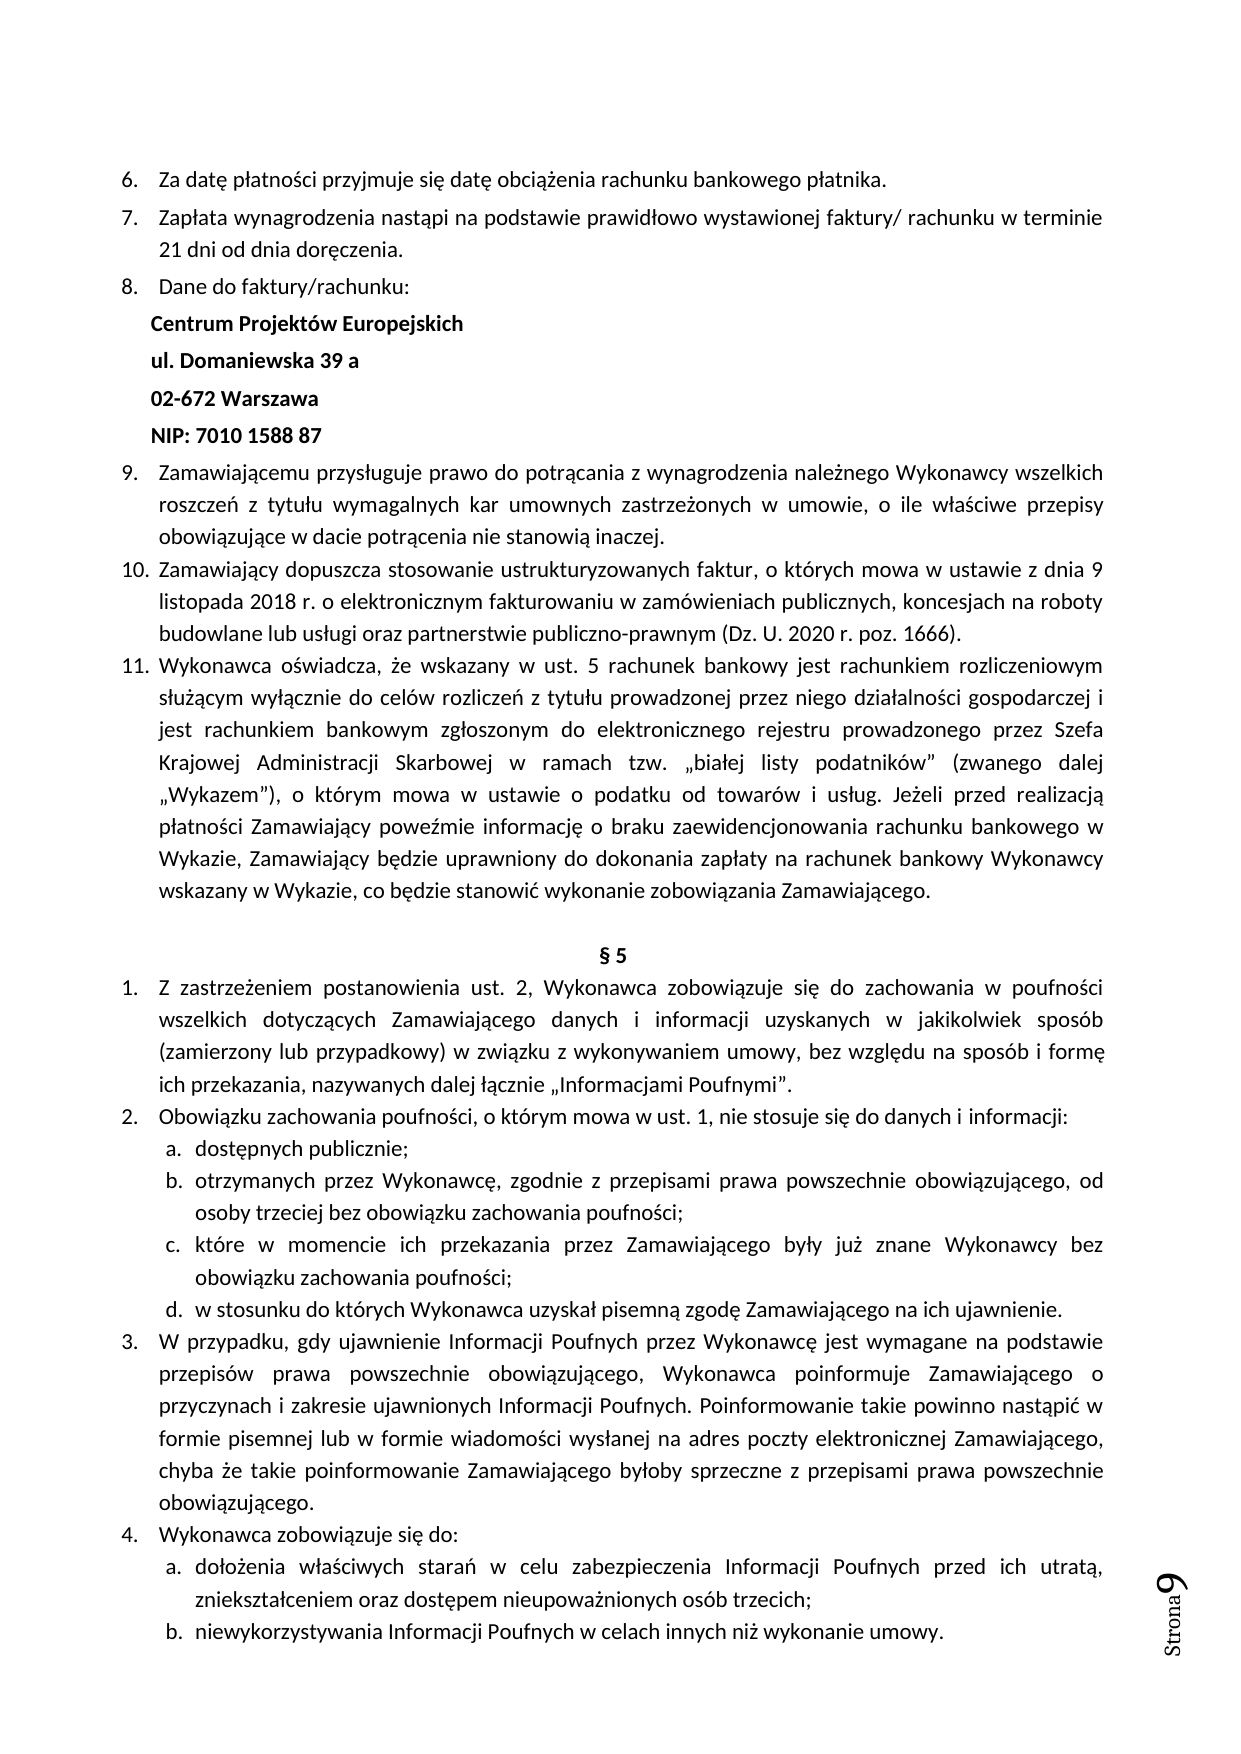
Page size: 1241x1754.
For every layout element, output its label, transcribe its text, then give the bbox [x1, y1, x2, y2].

list Zapłata wynagrodzenia nastąpi na podstawie prawidłowo wystawionej faktury/ rachunku w terminie 21 dni od dnia doręczenia. [121, 203, 1105, 263]
list Wykonawca oświadcza, że wskazany w ust. 5 rachunek bankowy jest rachunkiem rozliczeniowym służącym wyłącznie do celów rozliczeń z tytułu prowadzonej przez niego działalności gospodarczej i jest rachunkiem bankowym zgłoszonym do elektronicznego rejestru prowadzonego przez Szefa Krajowej Administracji Skarbowej w ramach tzw. „białej listy podatników” (zwanego dalej „Wykazem”), o którym mowa w ustawie o podatku od towarów i usług. Jeżeli przed realizacją płatności Zamawiający poweźmie informację o braku zaewidencjonowania rachunku bankowego w Wykazie, Zamawiający będzie uprawniony do dokonania zapłaty na rachunek bankowy Wykonawcy wskazany w Wykazie, co będzie stanowić wykonanie zobowiązania Zamawiającego. [121, 651, 1105, 904]
list Zamawiający dopuszcza stosowanie ustrukturyzowanych faktur, o których mowa w ustawie z dnia 9 listopada 2018 r. o elektronicznym fakturowaniu w zamówieniach publicznych, koncesjach na roboty budowlane lub usługi oraz partnerstwie publiczno-prawnym (Dz. U. 2020 r. poz. 1666). [121, 555, 1105, 647]
list dołożenia właściwych starań w celu zabezpieczenia Informacji Poufnych przed ich utratą, zniekształceniem oraz dostępem nieupoważnionych osób trzecich; [165, 1552, 1105, 1613]
text NIP: 7010 1588 87 [151, 421, 1105, 449]
list które w momencie ich przekazania przez Zamawiającego były już znane Wykonawcy bez obowiązku zachowania poufności; [165, 1231, 1105, 1291]
list Obowiązku zachowania poufności, o którym mowa w ust. 1, nie stosuje się do danych i informacji: [121, 1102, 1105, 1130]
text Centrum Projektów Europejskich [151, 309, 1105, 337]
list W przypadku, gdy ujawnienie Informacji Poufnych przez Wykonawcę jest wymagane na podstawie przepisów prawa powszechnie obowiązującego, Wykonawca poinformuje Zamawiającego o przyczynach i zakresie ujawnionych Informacji Poufnych. Poinformowanie takie powinno nastąpić w formie pisemnej lub w formie wiadomości wysłanej na adres poczty elektronicznej Zamawiającego, chyba że takie poinformowanie Zamawiającego byłoby sprzeczne z przepisami prawa powszechnie obowiązującego. [121, 1327, 1105, 1516]
list otrzymanych przez Wykonawcę, zgodnie z przepisami prawa powszechnie obowiązującego, od osoby trzeciej bez obowiązku zachowania poufności; [165, 1166, 1105, 1226]
list w stosunku do których Wykonawca uzyskał pisemną zgodę Zamawiającego na ich ujawnienie. [165, 1295, 1105, 1323]
list Dane do faktury/rachunku: [121, 272, 1105, 300]
list niewykorzystywania Informacji Poufnych w celach innych niż wykonanie umowy. [165, 1617, 1105, 1645]
text 02-672 Warszawa [151, 384, 1105, 412]
list Zamawiającemu przysługuje prawo do potrącania z wynagrodzenia należnego Wykonawcy wszelkich roszczeń z tytułu wymagalnych kar umownych zastrzeżonych w umowie, o ile właściwe przepisy obowiązujące w dacie potrącenia nie stanowią inaczej. [121, 458, 1105, 551]
list Z zastrzeżeniem postanowienia ust. 2, Wykonawca zobowiązuje się do zachowania w poufności wszelkich dotyczących Zamawiającego danych i informacji uzyskanych w jakikolwiek sposób (zamierzony lub przypadkowy) w związku z wykonywaniem umowy, bez względu na sposób i formę ich przekazania, nazywanych dalej łącznie „Informacjami Poufnymi”. [121, 973, 1105, 1098]
list Wykonawca zobowiązuje się do: [121, 1520, 1105, 1548]
list Za datę płatności przyjmuje się datę obciążenia rachunku bankowego płatnika. [121, 165, 1105, 193]
list dostępnych publicznie; [165, 1134, 1105, 1162]
text § 5 [121, 941, 1105, 969]
text ul. Domaniewska 39 a [151, 347, 1105, 374]
